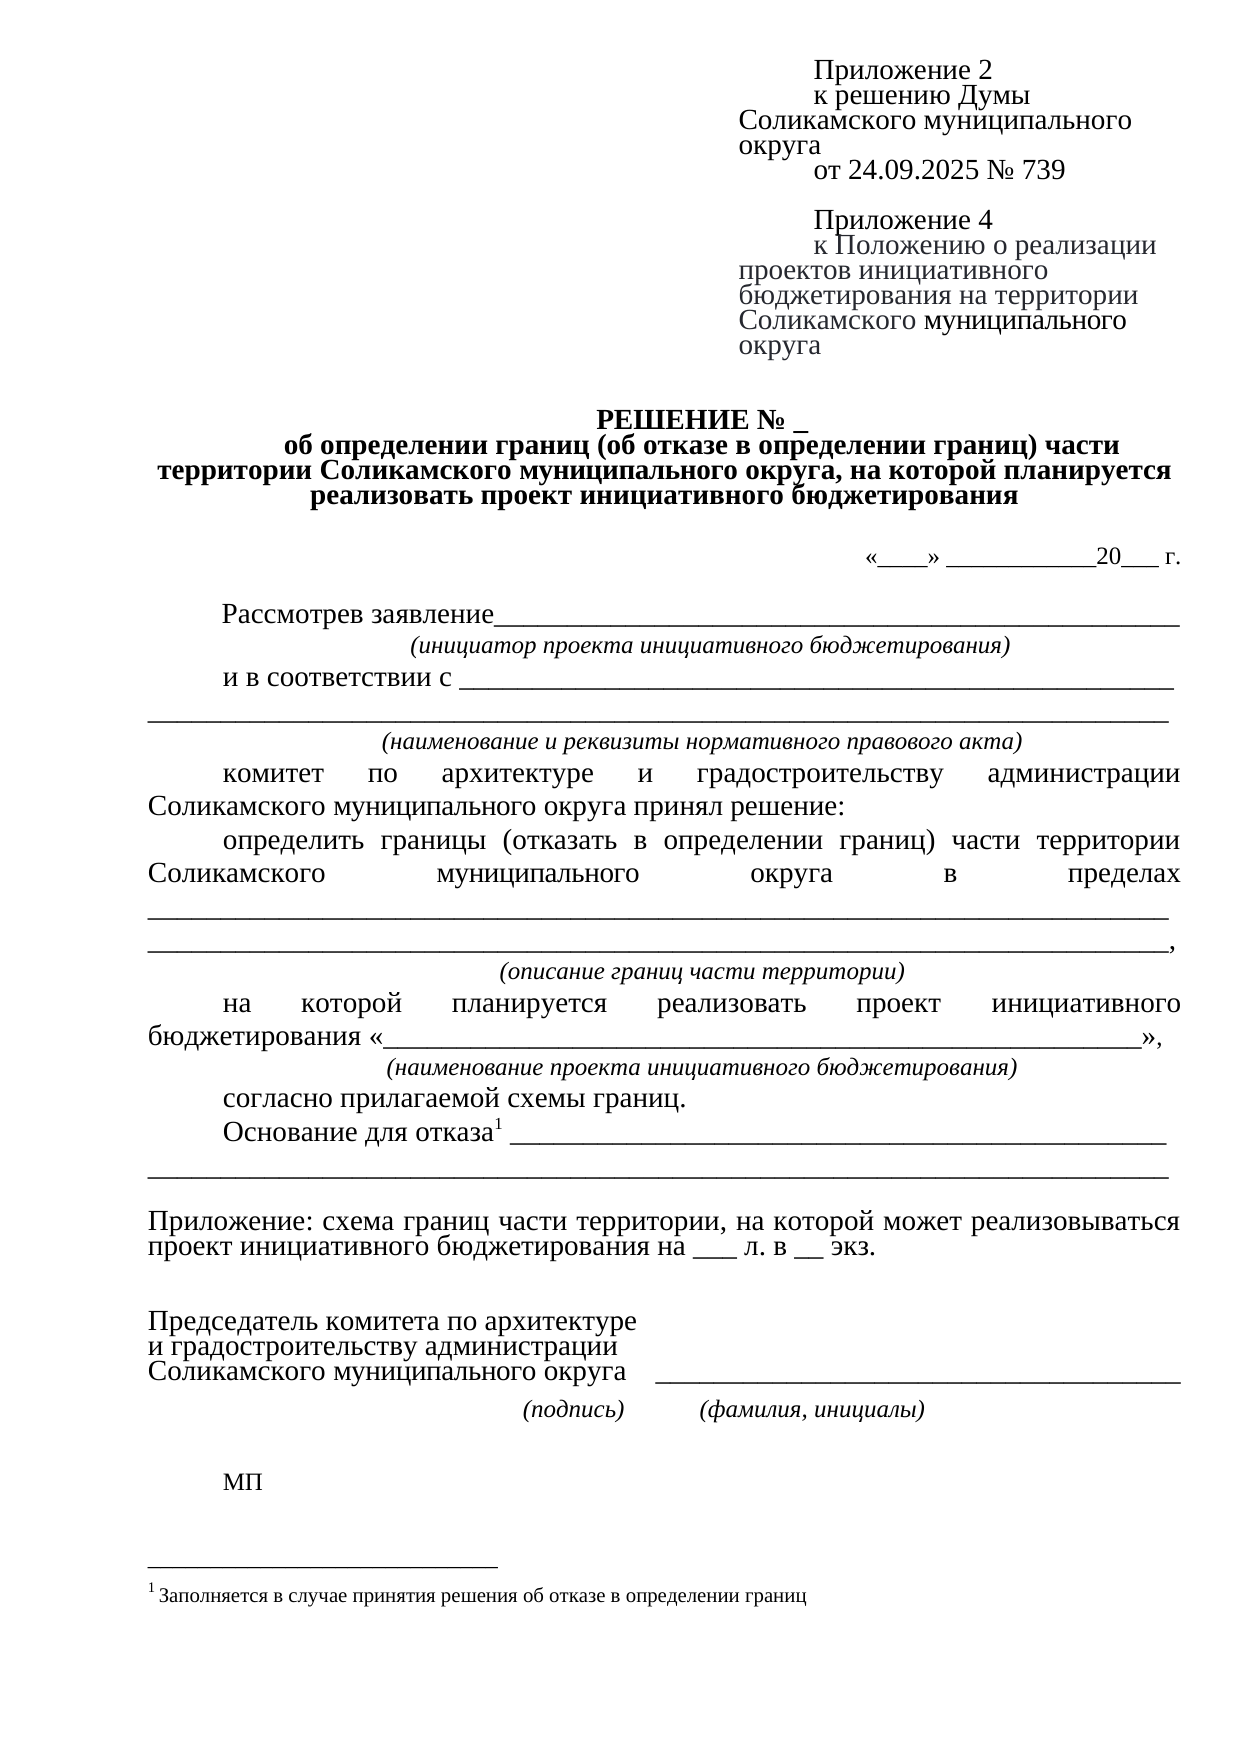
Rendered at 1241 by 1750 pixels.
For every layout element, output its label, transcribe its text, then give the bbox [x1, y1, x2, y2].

text (описание границ части территории) [148, 956, 1181, 985]
text Рассмотрев заявление_______________________________________________ [148, 597, 1181, 630]
text (инициатор проекта инициативного бюджетирования) [148, 630, 1181, 659]
text Приложение 4 [738, 209, 1181, 234]
text (подпись) (фамилия, инициалы) [148, 1397, 1181, 1422]
text согласно прилагаемой схемы границ. [148, 1081, 1181, 1114]
text МП [148, 1460, 1181, 1497]
text к Положению о реализации проектов инициативного бюджетирования на территории Соликамского муниципального округа [738, 234, 1181, 359]
text (наименование проекта инициативного бюджетирования) [148, 1052, 1181, 1081]
text Соликамского муниципального округа ____________________________________ [148, 1360, 1181, 1385]
text об определении границ (об отказе в определении границ) части территории Соликамского муниципального округа, на которой планируется реализовать проект инициативного бюджетирования [148, 434, 1181, 509]
text комитет по архитектуре и градостроительству администрации Соликамского муниципального округа принял решение: [148, 755, 1181, 822]
text Основание для отказа1 _____________________________________________ [148, 1114, 1181, 1148]
text Приложение: схема границ части территории, на которой может реализовываться проект инициативного бюджетирования на ___ л. в __ экз. [148, 1210, 1181, 1260]
text «____» ____________20___ г. [148, 534, 1181, 572]
text Приложение 2 [738, 59, 1181, 84]
text ______________________________________________________________________ [148, 692, 1181, 726]
text ____________________________ [148, 1535, 1181, 1572]
text и градостроительству администрации [148, 1335, 1181, 1360]
text на которой планируется реализовать проект инициативного бюджетирования «____________________________________________________», [148, 985, 1181, 1052]
text и в соответствии с _________________________________________________ [148, 659, 1181, 692]
text к решению Думы Соликамского муниципального округа [738, 84, 1181, 159]
text Председатель комитета по архитектуре [148, 1310, 1181, 1335]
text определить границы (отказать в определении границ) части территории Соликамского муниципального округа в пределах ____________________________________________________________________________________________________________________________________________, [148, 822, 1181, 956]
text (наименование и реквизиты нормативного правового акта) [148, 726, 1181, 755]
text РЕШЕНИЕ № _ [148, 409, 1181, 434]
text 1 Заполняется в случае принятия решения об отказе в определении границ [148, 1572, 1181, 1610]
text ______________________________________________________________________ [148, 1148, 1181, 1181]
text от 24.09.2025 № 739 [738, 159, 1181, 184]
